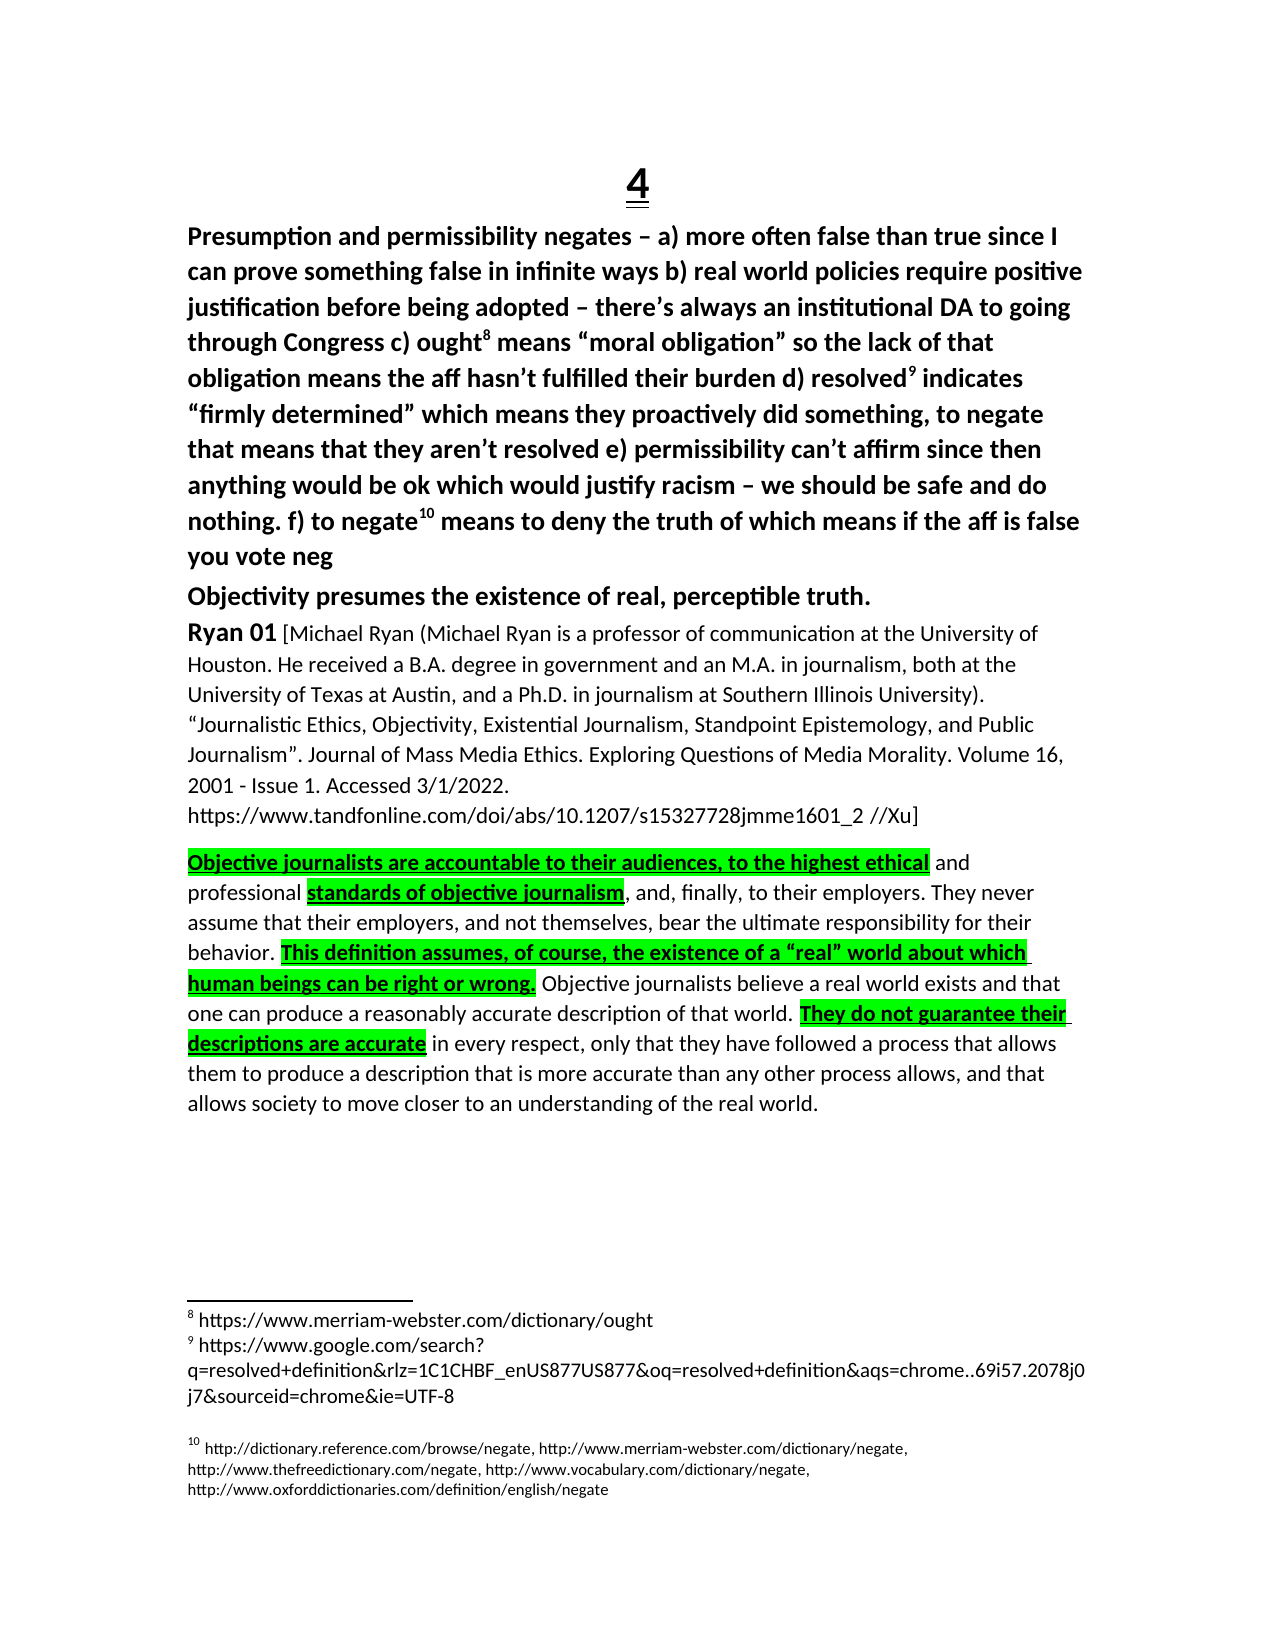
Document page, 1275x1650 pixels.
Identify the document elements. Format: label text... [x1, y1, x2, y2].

subtitle 4 [187, 154, 1087, 210]
subtitle Objectivity presumes the existence of real, perceptible truth. [187, 579, 1087, 612]
subtitle Presumption and permissibility negates – a) more often false than true since I can prove something false in infinite ways b) real world policies require positive justification before being adopted – there’s always an institutional DA to going through Congress c) ought means “moral obligation” so the lack of that obligation means the aff hasn’t fulfilled their burden d) resolved indicates “firmly determined” which means they proactively did something, to negate that means that they aren’t resolved e) permissibility can’t affirm since then anything would be ok which would justify racism – we should be safe and do nothing. f) to negate means to deny the truth of which means if the aff is false you vote neg [187, 219, 1087, 572]
text Ryan 01 [Michael Ryan (Michael Ryan is a professor of communication at the University of Houston. He received a B.A. degree in government and an M.A. in journalism, both at the University of Texas at Austin, and a Ph.D. in journalism at Southern Illinois University). “Journalistic Ethics, Objectivity, Existential Journalism, Standpoint Epistemology, and Public Journalism”. Journal of Mass Media Ethics. Exploring Questions of Media Morality. Volume 16, 2001 - Issue 1. Accessed 3/1/2022. https://www.tandfonline.com/doi/abs/10.1207/s15327728jmme1601_2 //Xu] [187, 615, 1087, 829]
text Objective journalists are accountable to their audiences, to the highest ethical and professional standards of objective journalism, and, finally, to their employers. They never assume that their employers, and not themselves, bear the ultimate responsibility for their behavior. This definition assumes, of course, the existence of a “real” world about which human beings can be right or wrong. Objective journalists believe a real world exists and that one can produce a reasonably accurate description of that world. They do not guarantee their descriptions are accurate in every respect, only that they have followed a process that allows them to produce a description that is more accurate than any other process allows, and that allows society to move closer to an understanding of the real world. [187, 848, 1087, 1117]
